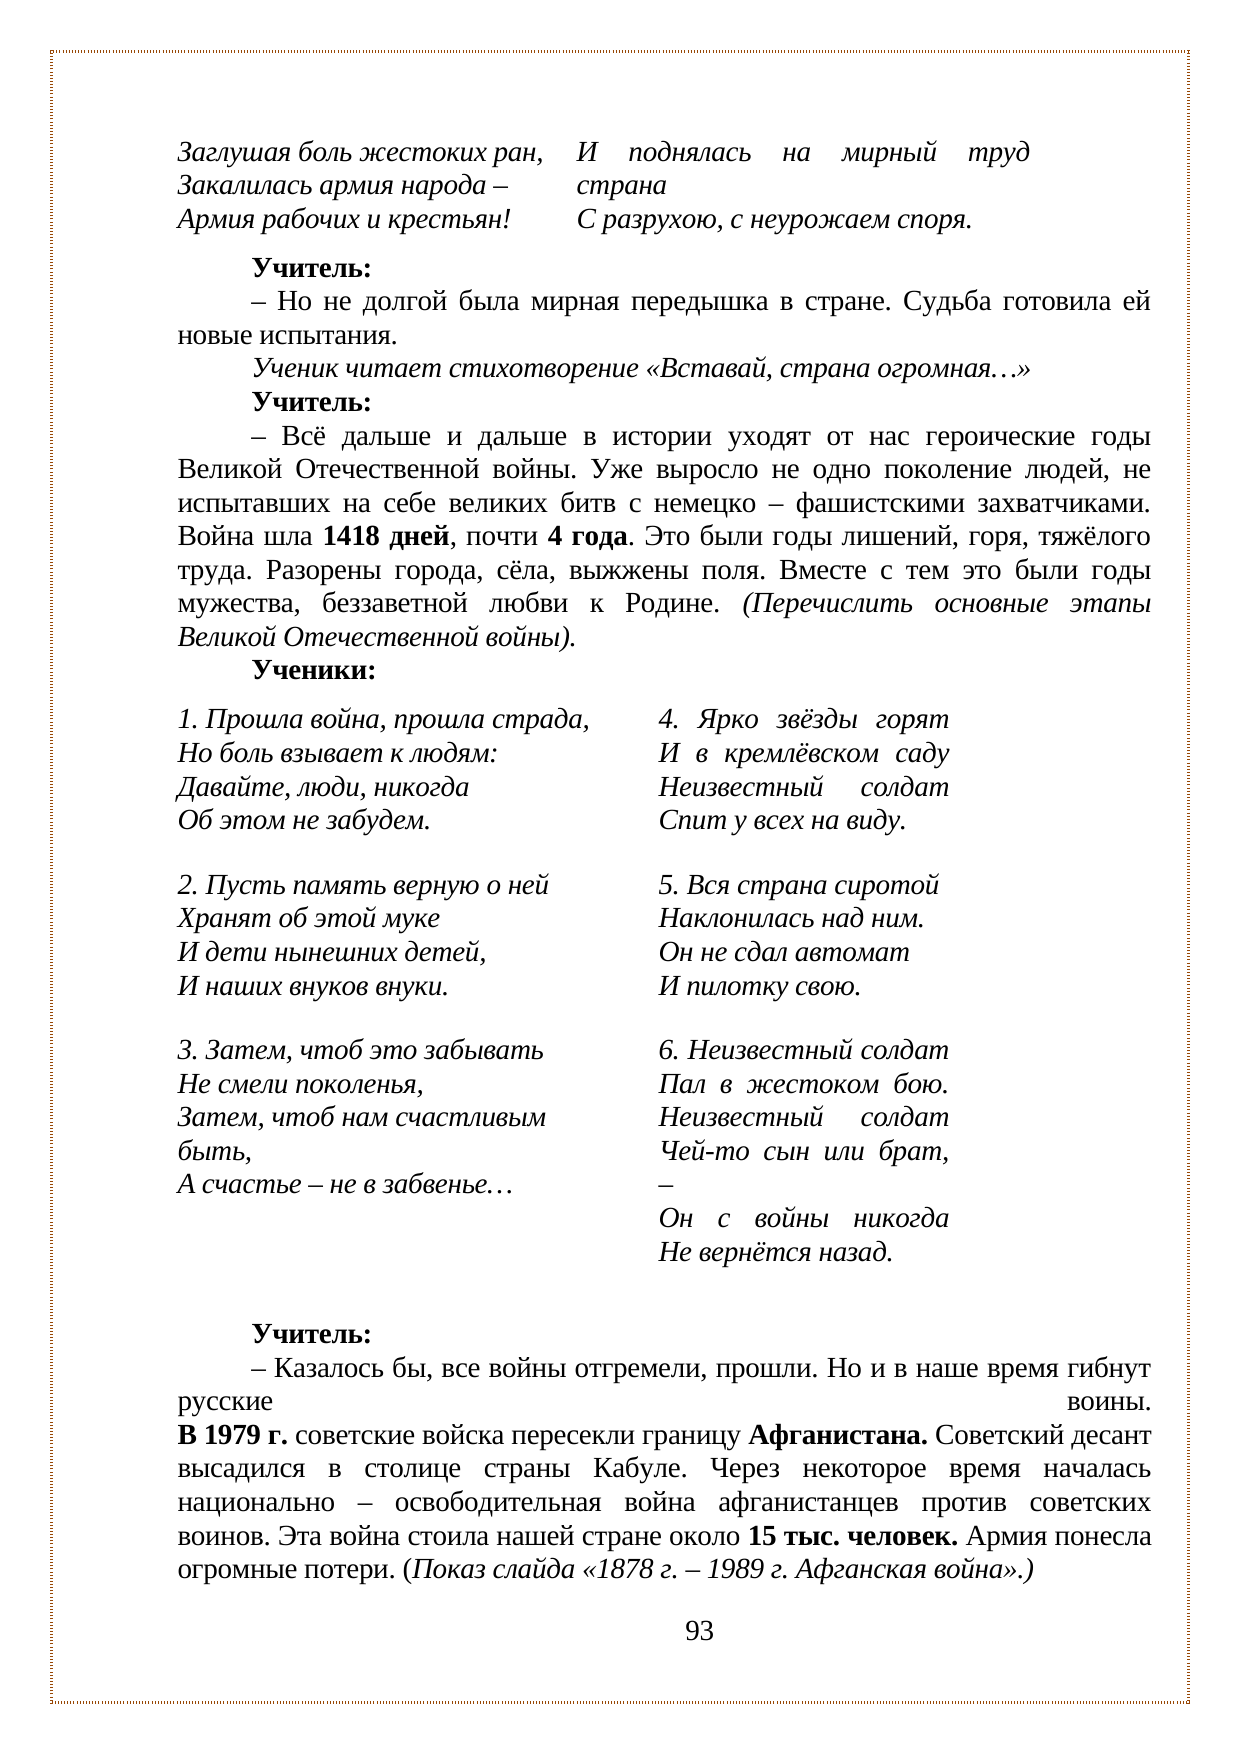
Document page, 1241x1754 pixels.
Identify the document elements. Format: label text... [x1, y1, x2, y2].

text – Но не долгой была мирная передышка в стране. Судьба готовила ей новые испытания. [177, 283, 1152, 351]
text Учитель: [177, 1316, 1152, 1350]
text Ученики: [177, 652, 1152, 686]
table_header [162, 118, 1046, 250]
text Учитель: [177, 250, 1152, 283]
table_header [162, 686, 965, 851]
text Учитель: [177, 384, 1152, 418]
text – Казалось бы, все войны отгремели, прошли. Но и в наше время гибнут русские воины. В 1979 г. советские войска пересекли границу Афганистана. Советский десант высадился в столице страны Кабуле. Через некоторое время началась национально – освободительная война афганистанцев против советских воинов. Эта война стоила нашей стране около 15 тыс. человек. Армия понесла огромные потери. (Показ слайда «1878 г. – 1989 г. Афганская война».) [177, 1350, 1152, 1585]
text – Всё дальше и дальше в истории уходят от нас героические годы Великой Отечественной войны. Уже выросло не одно поколение людей, не испытавших на себе великих битв с немецко – фашистскими захватчиками. Война шла 1418 дней, почти 4 года. Это были годы лишений, горя, тяжёлого труда. Разорены города, сёла, выжжены поля. Вместе с тем это были годы мужества, беззаветной любви к Родине. (Перечислить основные этапы Великой Отечественной войны). [177, 418, 1152, 652]
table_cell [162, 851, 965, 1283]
text Ученик читает стихотворение «Вставай, страна огромная…» [177, 351, 1152, 384]
